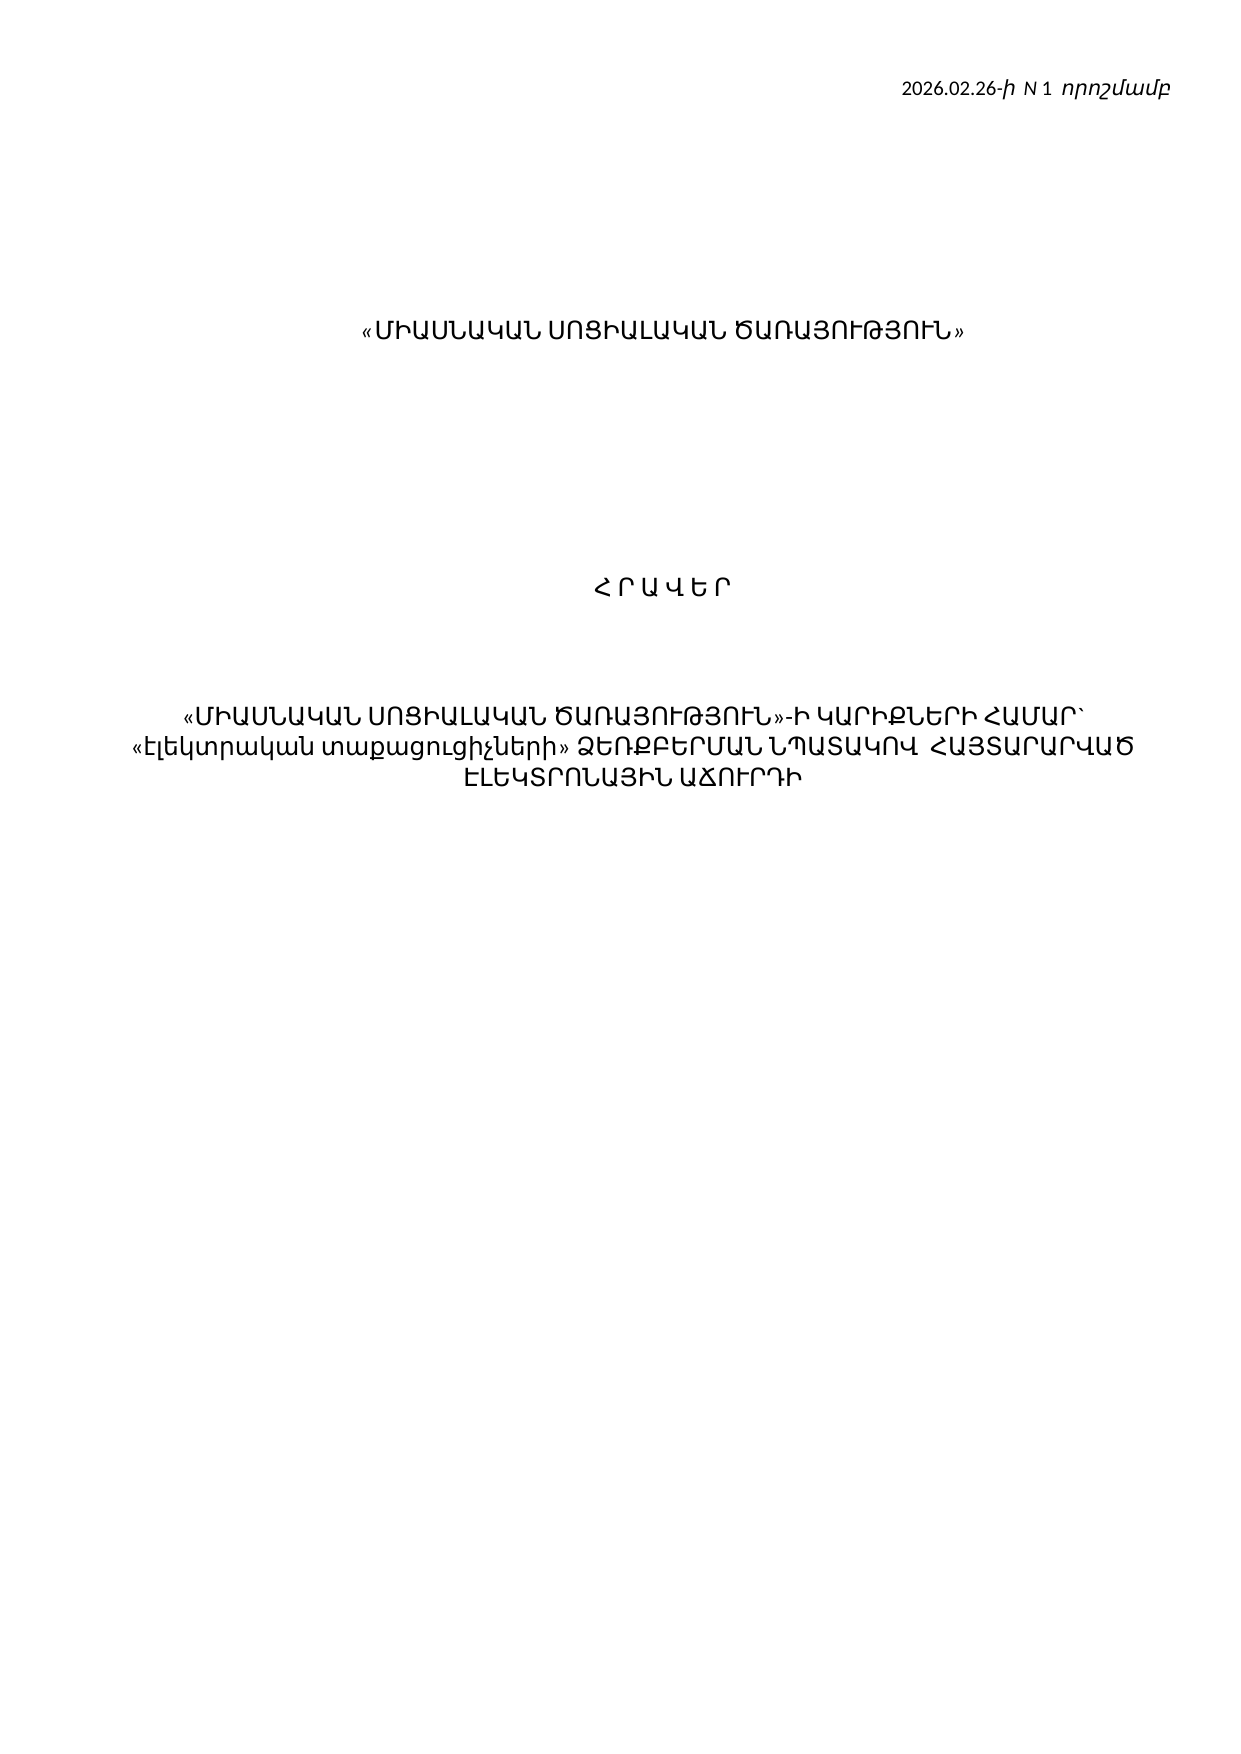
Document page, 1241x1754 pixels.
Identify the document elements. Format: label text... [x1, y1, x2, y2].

text Հ Ր Ա Վ Ե Ր [94, 572, 1172, 602]
text 2026.02.26 -ի N 1 որոշմամբ [94, 75, 1171, 100]
text « ՄԻԱՍՆԱԿԱՆ ՍՈՑԻԱԼԱԿԱՆ ԾԱՌԱՅՈՒԹՅՈՒՆ» [94, 316, 1172, 346]
text «ՄԻԱՍՆԱԿԱՆ ՍՈՑԻԱԼԱԿԱՆ ԾԱՌԱՅՈՒԹՅՈՒՆ»-Ի ԿԱՐԻՔՆԵՐԻ ՀԱՄԱՐ` «էլեկտրական տաքացուցիչների» ՁԵՌՔԲԵՐՄԱՆ ՆՊԱՏԱԿՈՎ ՀԱՅՏԱՐԱՐՎԱԾ ԷԼԵԿՏՐՈՆԱՅԻՆ ԱՃՈՒՐԴԻ [94, 701, 1172, 792]
